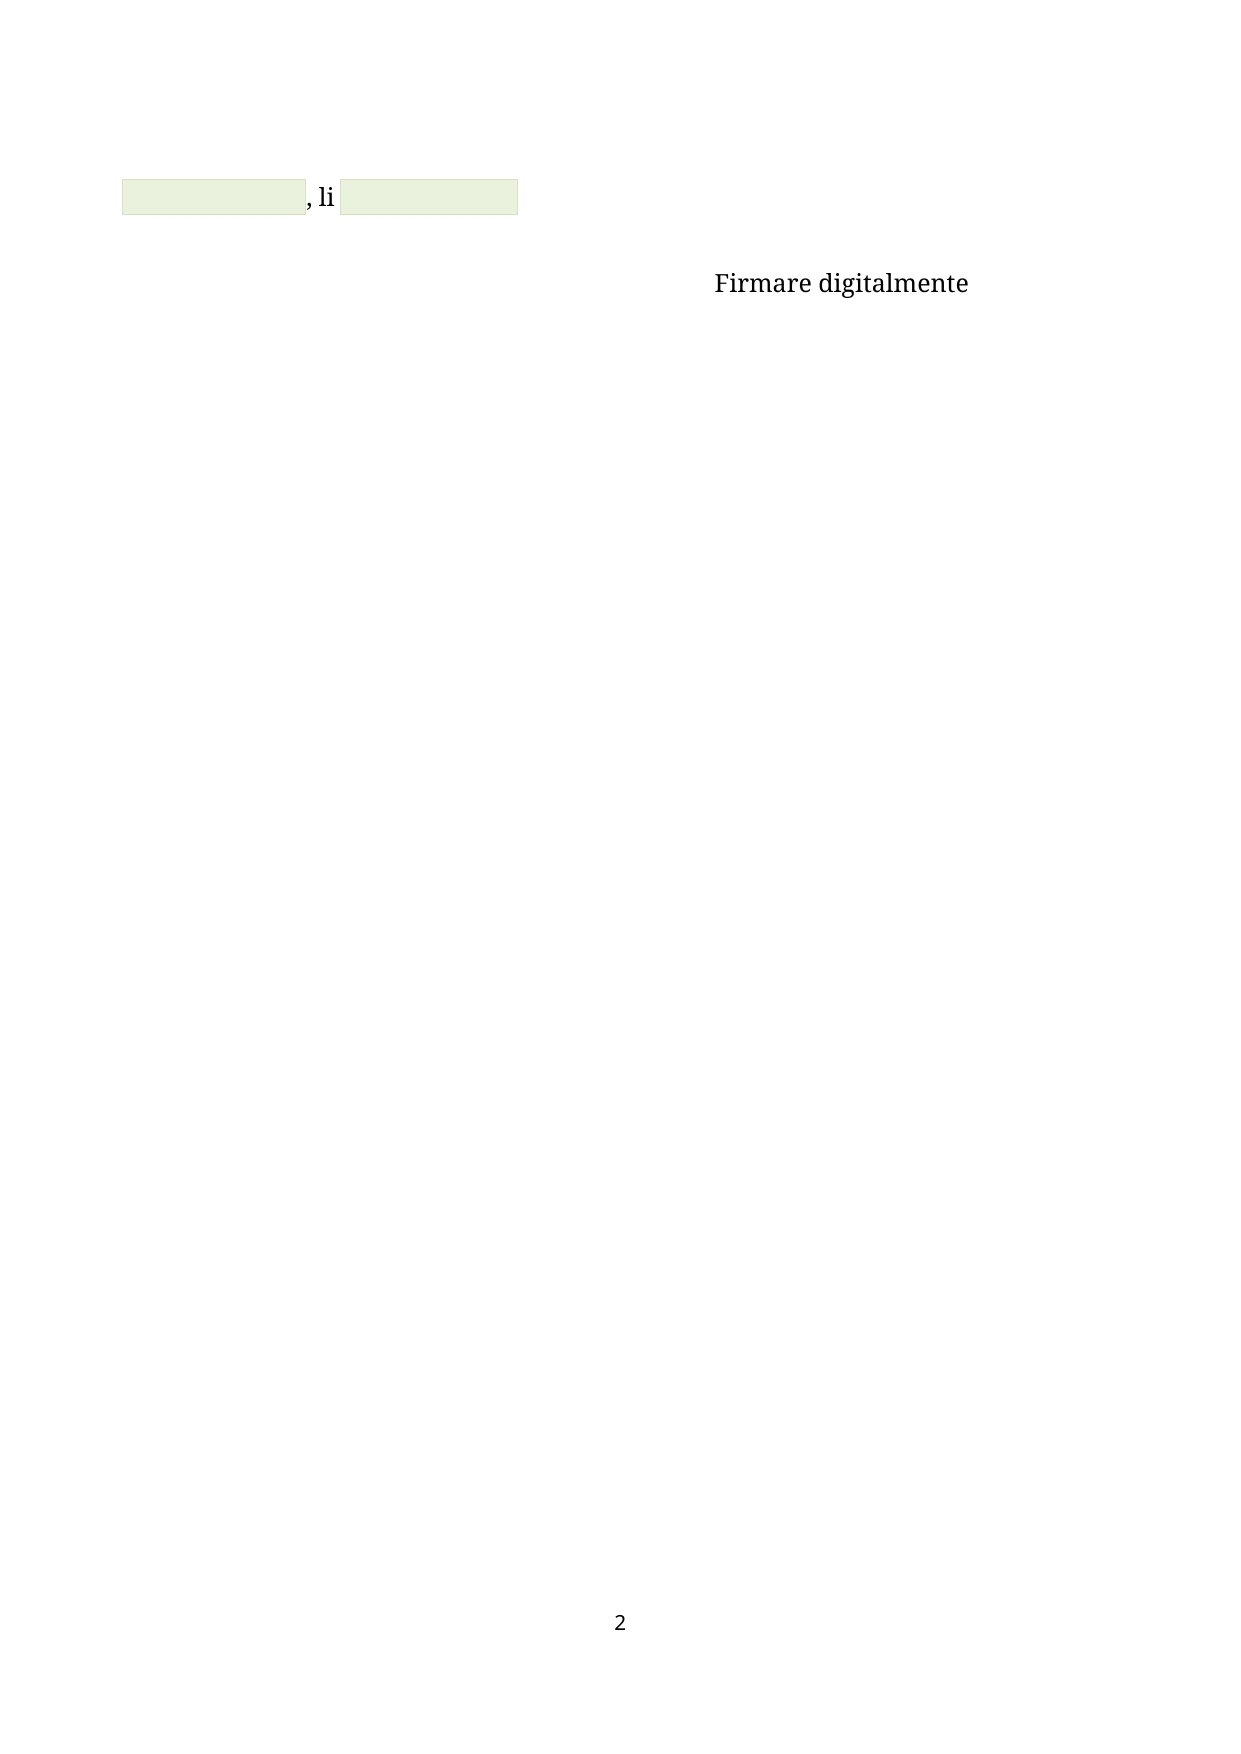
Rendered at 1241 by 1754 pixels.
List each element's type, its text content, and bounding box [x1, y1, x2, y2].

table_header [123, 180, 305, 214]
text Firmare digitalmente [532, 266, 1152, 300]
table_header [341, 180, 517, 214]
table_header , li [306, 179, 340, 214]
